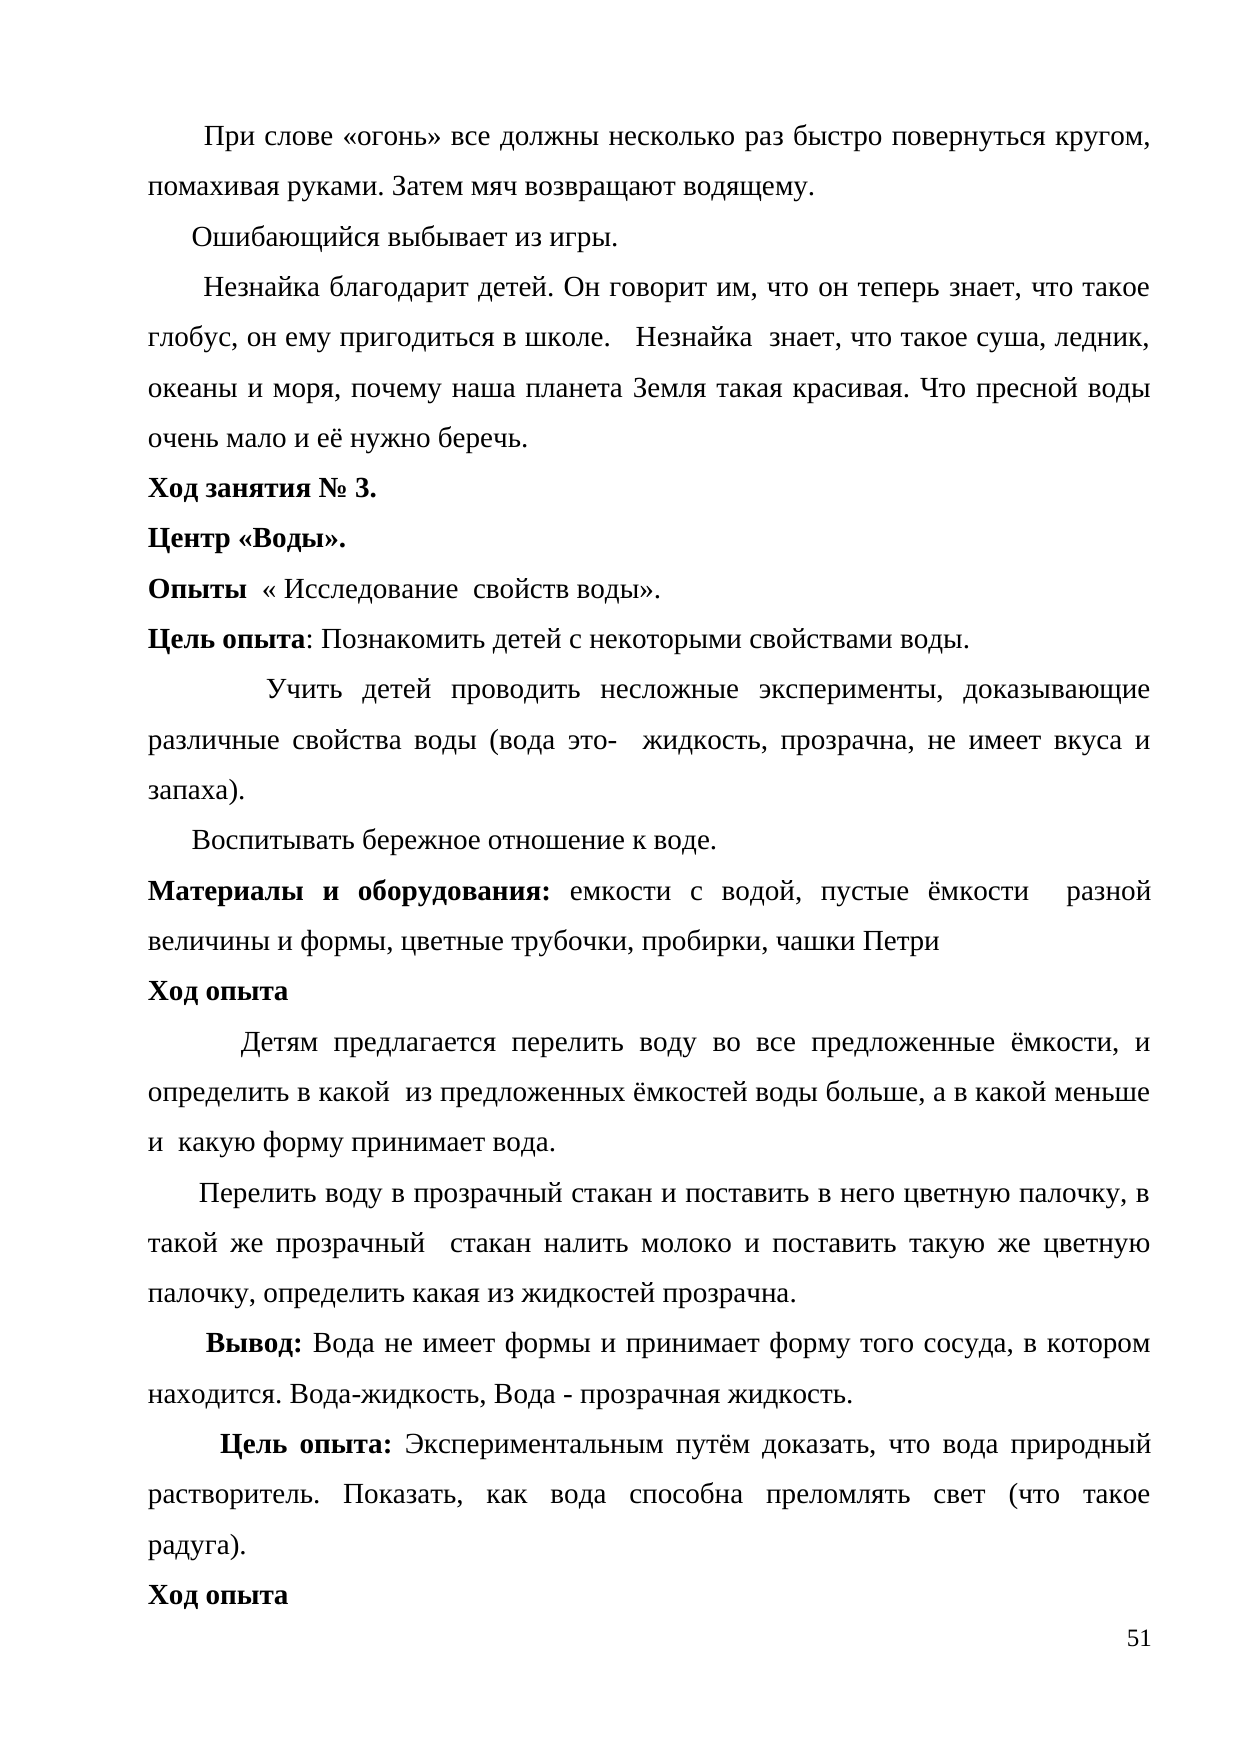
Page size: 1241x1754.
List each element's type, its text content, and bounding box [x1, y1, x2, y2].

text Детям предлагается перелить воду во все предложенные ёмкости, и определить в какой из предложенных ёмкостей воды больше, а в какой меньше и какую форму принимает вода. [148, 1024, 1152, 1158]
text Материалы и оборудования: емкости с водой, пустые ёмкости разной величины и формы, цветные трубочки, пробирки, чашки Петри [148, 873, 1152, 957]
text Ошибающийся выбывает из игры. [148, 219, 1152, 252]
text Центр «Воды». [148, 521, 1152, 554]
text Ход опыта [148, 973, 1152, 1007]
text Перелить воду в прозрачный стакан и поставить в него цветную палочку, в такой же прозрачный стакан налить молоко и поставить такую же цветную палочку, определить какая из жидкостей прозрачна. [148, 1175, 1152, 1309]
text Вывод: Вода не имеет формы и принимает форму того сосуда, в котором находится. Вода-жидкость, Вода - прозрачная жидкость. [148, 1326, 1152, 1409]
text Цель опыта: Экспериментальным путём доказать, что вода природный растворитель. Показать, как вода способна преломлять свет (что такое радуга). [148, 1426, 1152, 1560]
text Цель опыта: Познакомить детей с некоторыми свойствами воды. [148, 621, 1152, 655]
text Воспитывать бережное отношение к воде. [148, 822, 1152, 856]
text Незнайка благодарит детей. Он говорит им, что он теперь знает, что такое глобус, он ему пригодиться в школе. Незнайка знает, что такое суша, ледник, океаны и моря, почему наша планета Земля такая красивая. Что пресной воды очень мало и её нужно беречь. [148, 269, 1152, 453]
text Опыты « Исследование свойств воды». [148, 571, 1152, 604]
text Ход занятия № 3. [148, 470, 1152, 504]
text Ход опыта [148, 1577, 1152, 1611]
text Учить детей проводить несложные эксперименты, доказывающие различные свойства воды (вода это- жидкость, прозрачна, не имеет вкуса и запаха). [148, 672, 1152, 806]
text При слове «огонь» все должны несколько раз быстро повернуться кругом, помахивая руками. Затем мяч возвращают водящему. [148, 118, 1152, 202]
